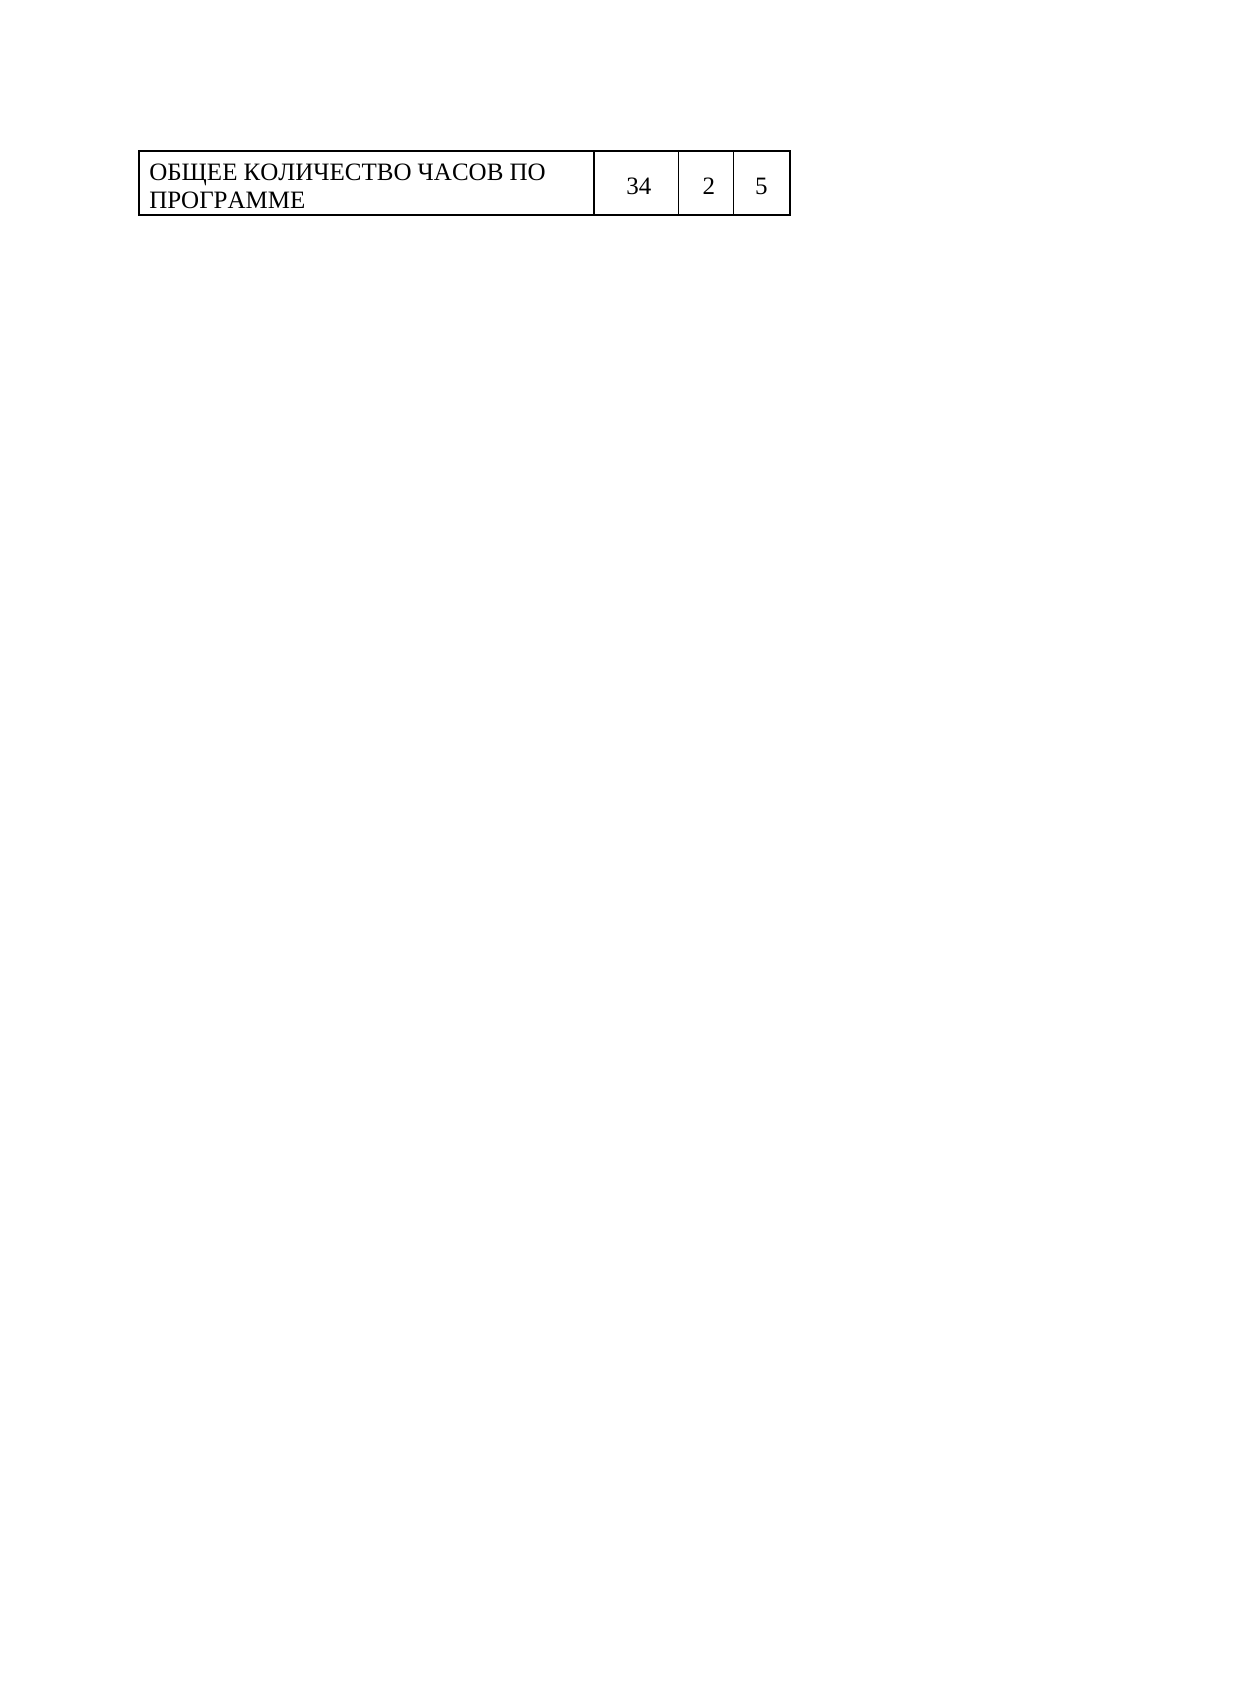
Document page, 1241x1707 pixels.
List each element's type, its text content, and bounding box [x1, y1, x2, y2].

table_cell 34 [595, 152, 678, 214]
table_cell 2 [679, 152, 733, 214]
table_cell 5 [734, 152, 789, 214]
table_cell ОБЩЕЕ КОЛИЧЕСТВО ЧАСОВ ПО ПРОГРАММЕ [140, 152, 593, 214]
